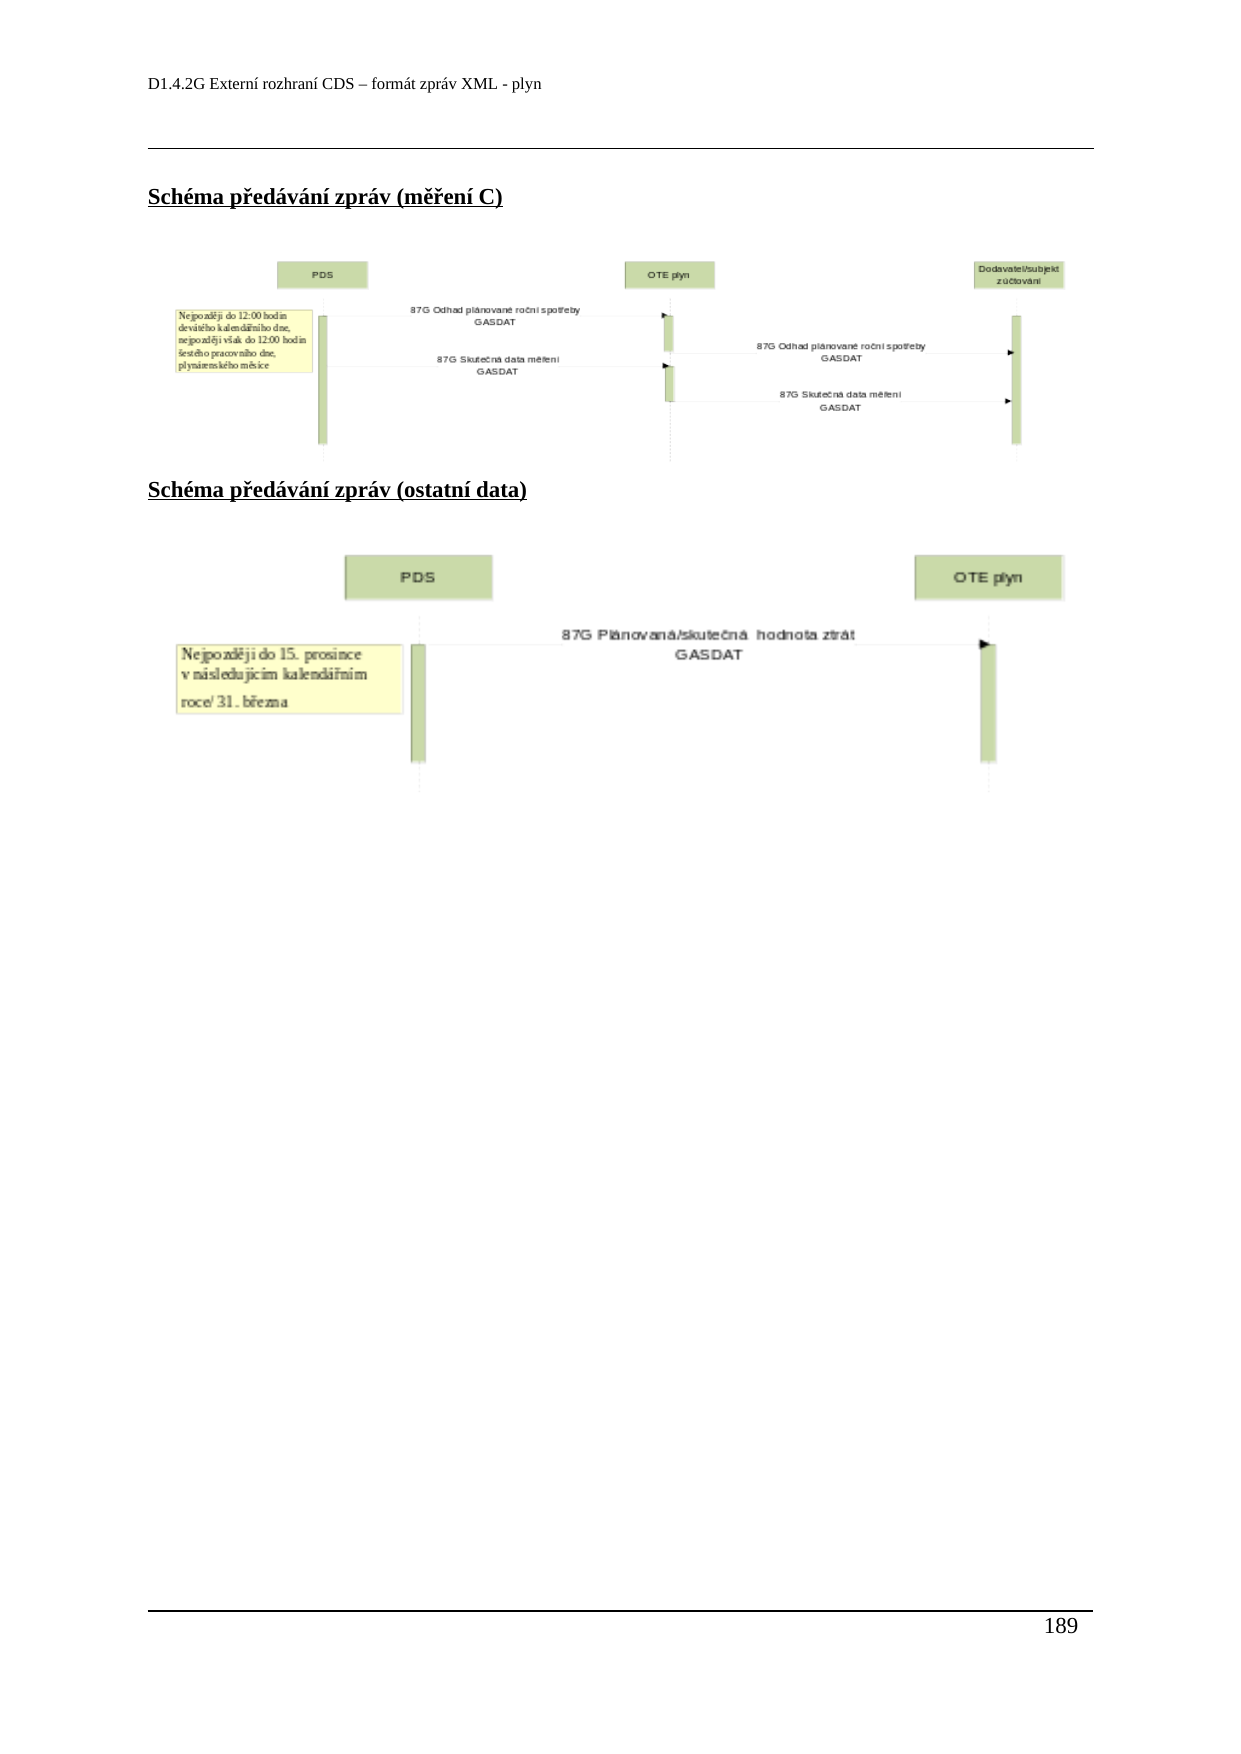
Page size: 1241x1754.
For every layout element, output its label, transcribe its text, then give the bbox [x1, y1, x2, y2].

text Schéma předávání zpráv (měření C) [148, 183, 1092, 209]
text Schéma předávání zpráv (ostatní data) [148, 476, 1092, 502]
